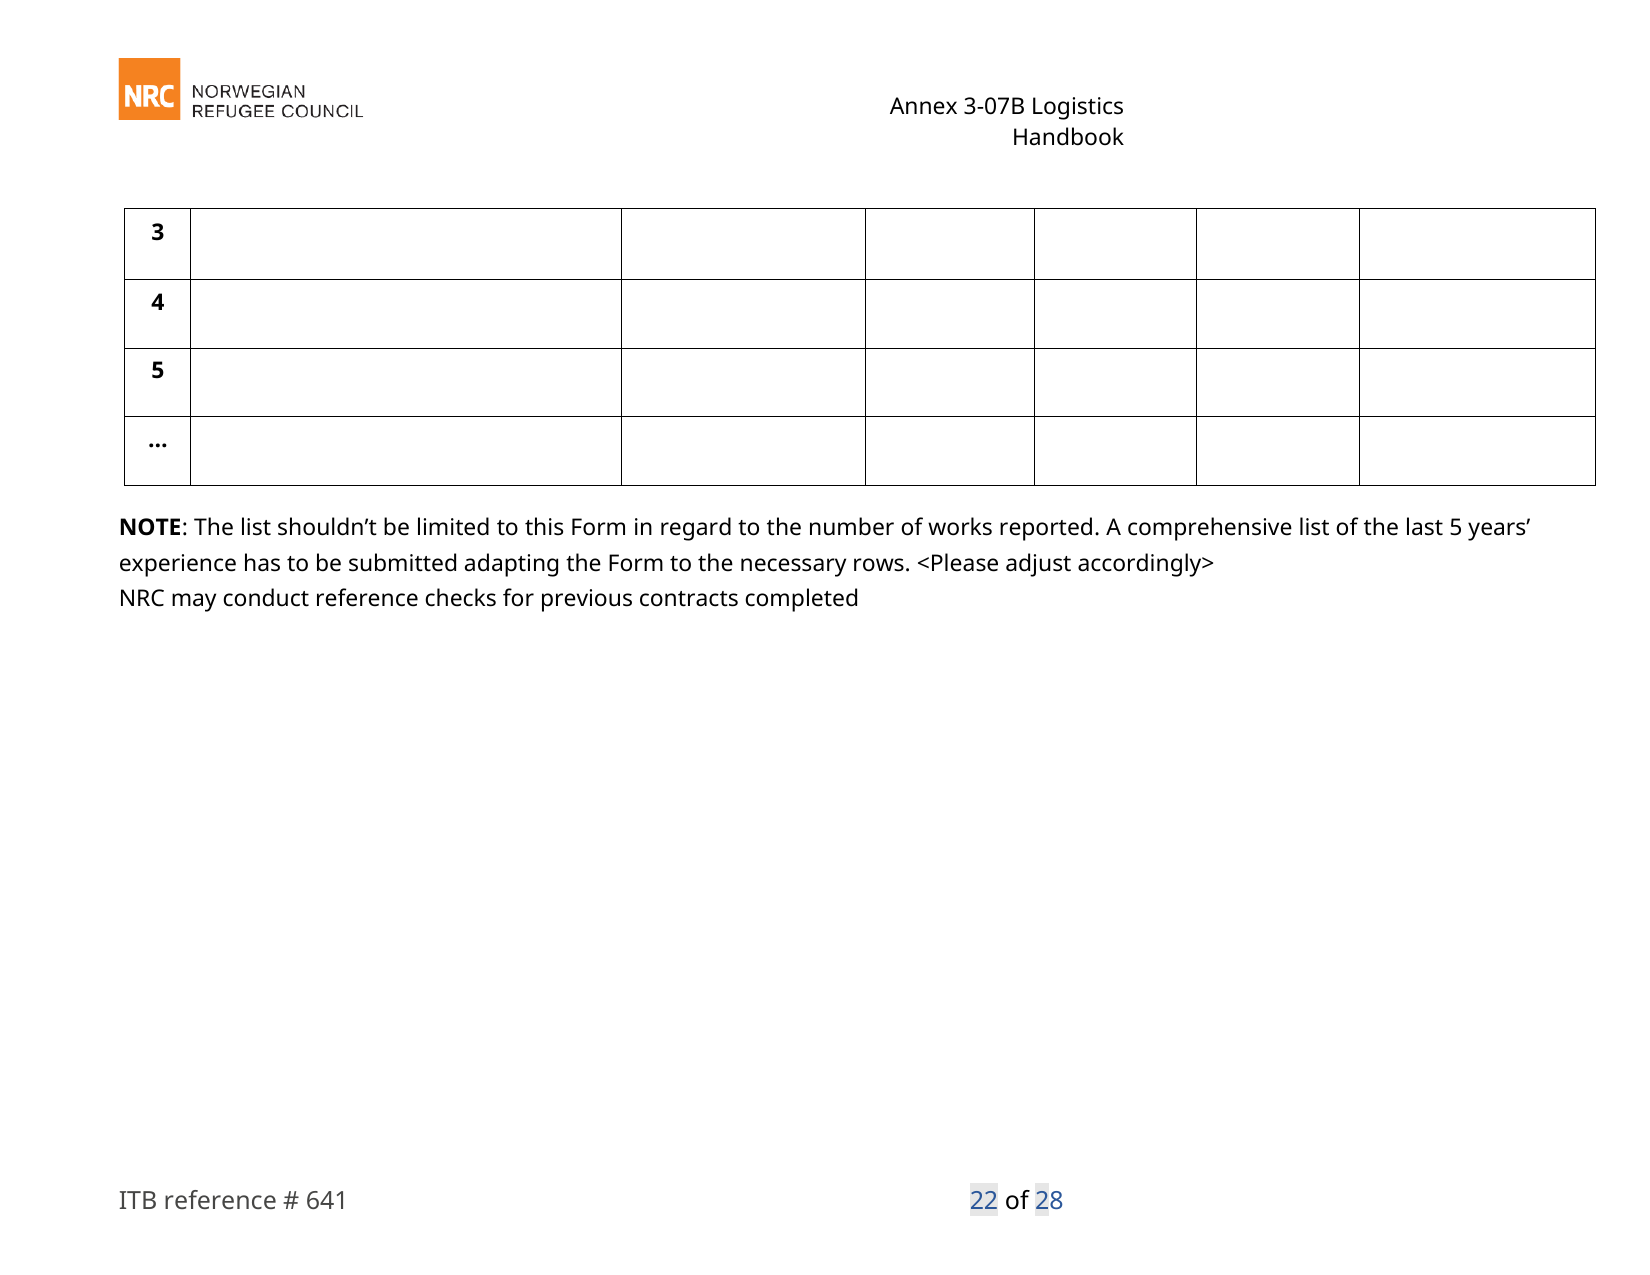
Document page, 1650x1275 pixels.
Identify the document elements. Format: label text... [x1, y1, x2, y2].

table_cell [1035, 209, 1196, 279]
table_cell 4 [125, 280, 190, 348]
table_cell [1197, 280, 1359, 348]
table_cell [866, 209, 1034, 279]
table_cell [622, 417, 865, 484]
text NOTE: The list shouldn’t be limited to this Form in regard to the number of works reported. A comprehensive list of the last 5 years’ experience has to be submitted adapting the Form to the necessary rows. <Please adjust accordingly> [118, 511, 1531, 578]
table_cell [1197, 209, 1359, 279]
table_cell [1197, 349, 1359, 416]
table_cell [1197, 417, 1359, 484]
text NRC may conduct reference checks for previous contracts completed [118, 582, 1515, 614]
table_cell [1360, 417, 1595, 484]
table_cell [622, 280, 865, 348]
table_cell [191, 349, 621, 416]
table_cell [866, 417, 1034, 484]
table_cell [866, 349, 1034, 416]
table_cell [191, 280, 621, 348]
table_cell [1360, 209, 1595, 279]
picture [118, 58, 364, 120]
table_cell [1360, 280, 1595, 348]
table_cell 3 [125, 209, 190, 279]
table_cell [191, 209, 621, 279]
table_cell [622, 209, 865, 279]
table_cell 5 [125, 349, 190, 416]
table_cell [1035, 417, 1196, 484]
table_cell [1035, 349, 1196, 416]
table_cell [1035, 280, 1196, 348]
table_cell … [125, 417, 190, 484]
table_cell [866, 280, 1034, 348]
table_cell [191, 417, 621, 484]
table_cell [622, 349, 865, 416]
table_cell [1360, 349, 1595, 416]
